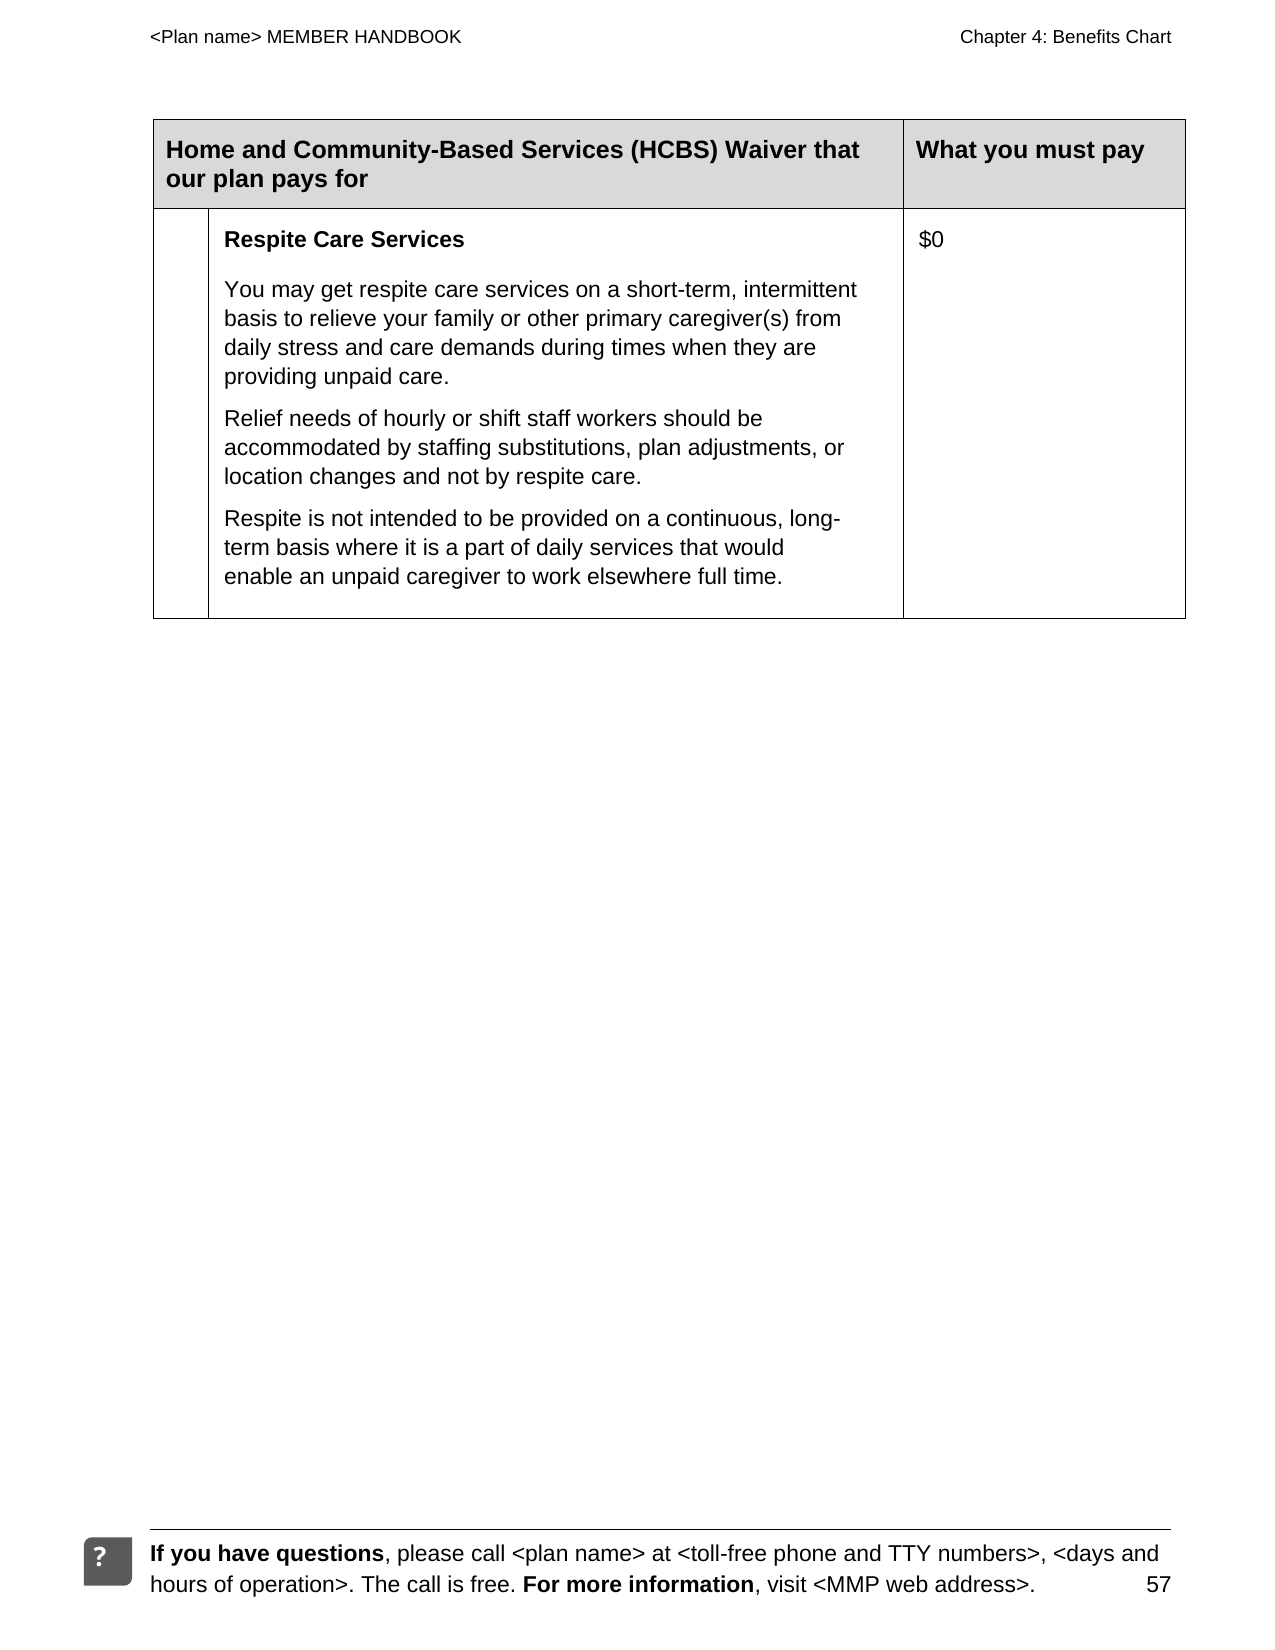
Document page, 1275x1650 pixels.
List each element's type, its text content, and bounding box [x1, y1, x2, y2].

table_cell Respite Care Services You may get respite care services on a short-term, intermittent basis to relieve your family or other primary caregiver(s) from daily stress and care demands during times when they are providing unpaid care. Relief needs of hourly or shift staff workers should be accommodated by staffing substitutions, plan adjustments, or location changes and not by respite care. Respite is not intended to be provided on a continuous, long-term basis where it is a part of daily services that would enable an unpaid caregiver to work elsewhere full time. [209, 209, 903, 618]
table_cell $0 [904, 209, 1185, 618]
table_cell [154, 209, 208, 618]
table_header Home and Community-Based Services (HCBS) Waiver that our plan pays for [154, 120, 903, 208]
table_header What you must pay [904, 120, 1185, 208]
